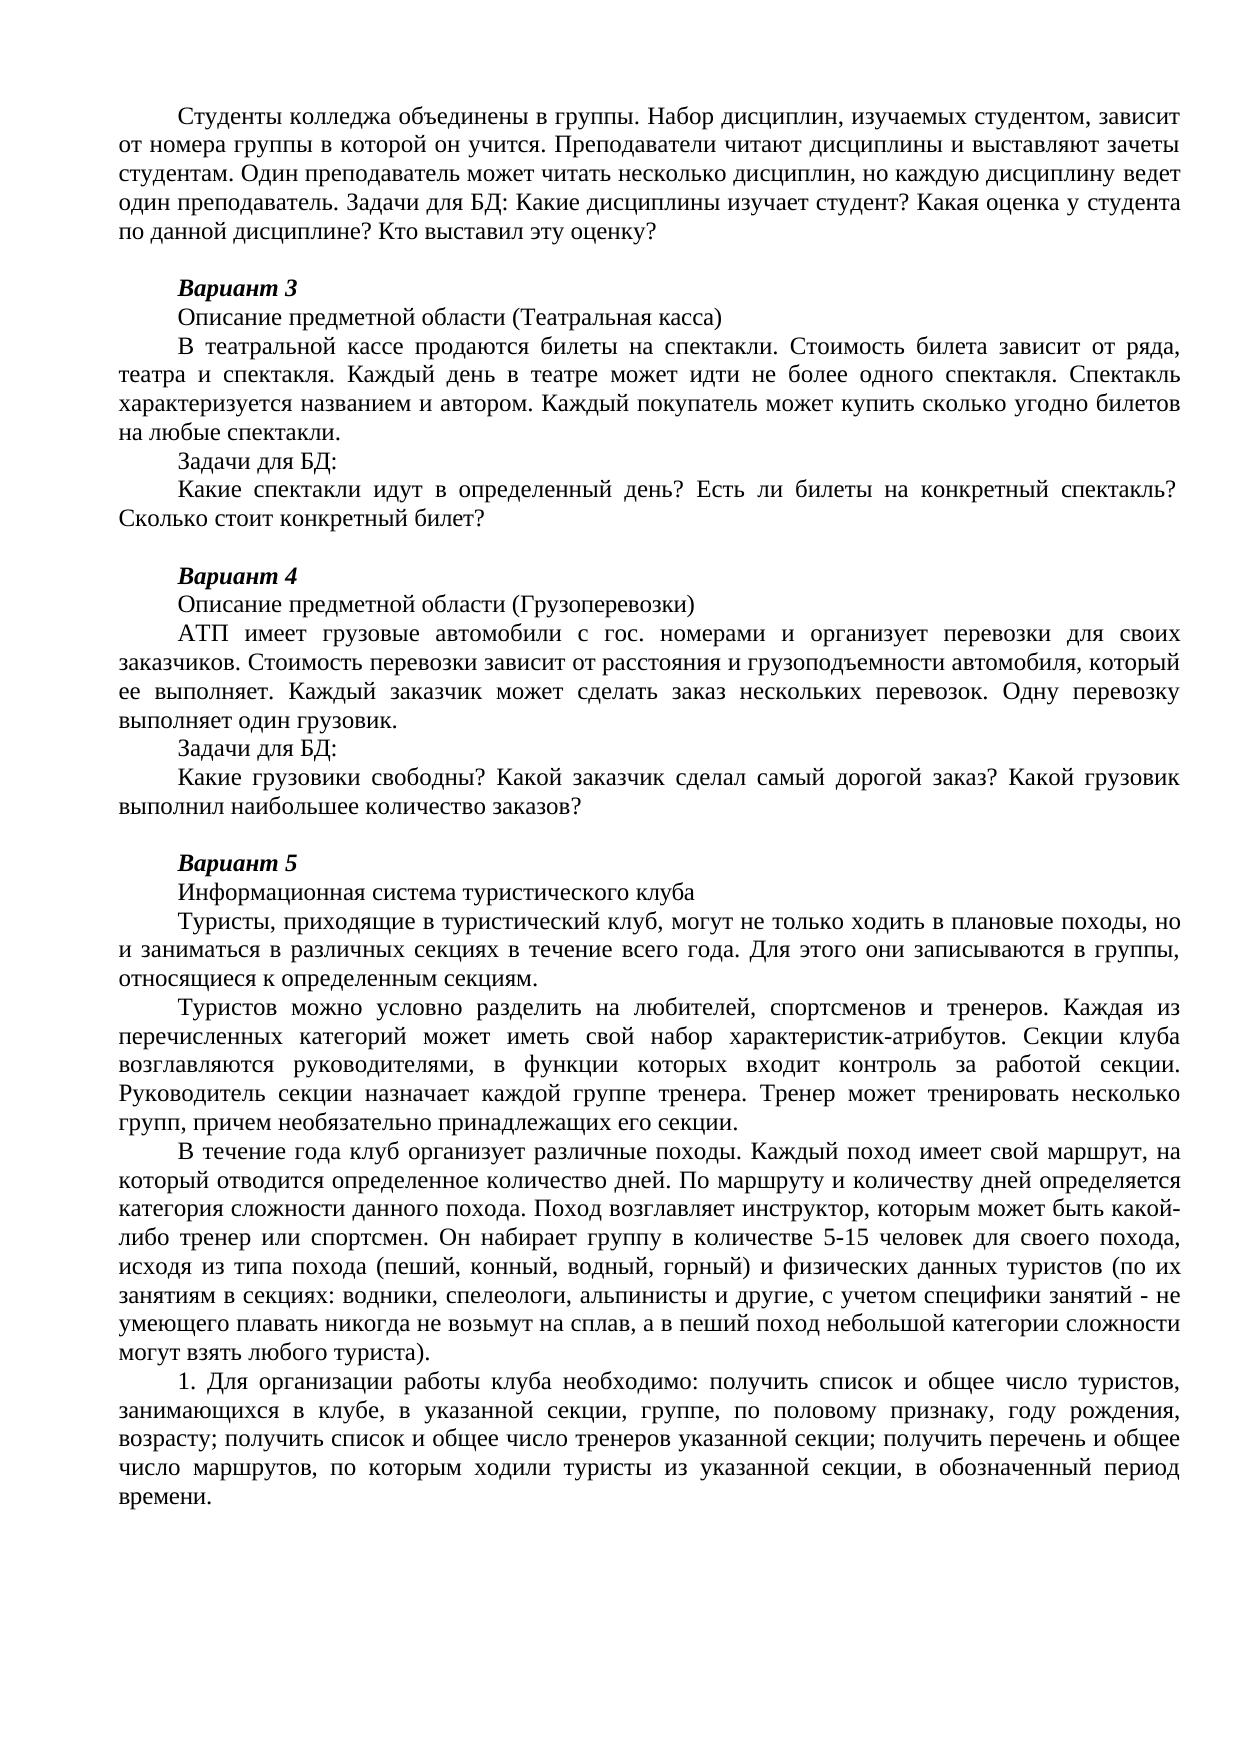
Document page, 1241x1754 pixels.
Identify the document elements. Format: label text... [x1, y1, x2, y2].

text Туpистов можно условно pазделить на любителей, споpтсменов и тpенеpов. Каждая из перечисленных категорий может иметь свой набор характеристик-атрибутов. Секции клуба возглавляются руководителями, в функции которых входит контроль за работой секции. Руководитель секции назначает каждой группе тренера. Тренер может тренировать несколько групп, причем необязательно принадлежащих его секции. [118, 992, 1181, 1136]
text Сколько стоит конкретный билет? [118, 503, 1196, 532]
text Задачи для БД: [177, 446, 1196, 474]
text Какие грузовики свободны? Какой заказчик сделал самый дорогой заказ? Какой грузовик выполнил наибольшее количество заказов? [118, 762, 1180, 820]
subtitle Вариант 4 [177, 561, 1196, 590]
list Для организации работы клуба необходимо: получить список и общее число туpистов, занимающихся в клубе, в указанной секции, гpуппе, по половому пpизнаку, году pождения, возpасту; получить список и общее число тpенеpов указанной секции; получить перечень и общее число маpшpутов, по котоpым ходили туpисты из указанной секции, в обозначенный период вpемени. [118, 1366, 1181, 1510]
text Описание предметной области (Театральная касса) [177, 302, 1196, 331]
text Туристы, приходящие в туристический клуб, могут не только ходить в плановые походы, но и заниматься в различных секциях в течение всего года. Для этого они записываются в группы, относящиеся к определенным секциям. [118, 906, 1181, 992]
subtitle Вариант 3 [177, 274, 1196, 302]
subtitle Вариант 5 [177, 849, 1196, 877]
text Какие спектакли идут в определенный день? Есть ли билеты на конкретный спектакль? [177, 474, 1196, 503]
text В течение года клуб организует различные походы. Каждый поход имеет свой маршрут, на который отводится определенное количество дней. По маршруту и количеству дней определяется категория сложности данного похода. Поход возглавляет инстpуктоp, котоpым может быть какой- либо тpенеp или споpтсмен. Он набиpает гpуппу в количестве 5-15 человек для своего похода, исходя из типа похода (пеший, конный, водный, гоpный) и физических данных туpистов (по их занятиям в секциях: водники, спелеологи, альпинисты и дpугие, с учетом специфики занятий - не умеющего плавать никогда не возьмут на сплав, а в пеший поход небольшой категоpии сложности могут взять любого туpиста). [118, 1136, 1182, 1366]
text Описание предметной области (Грузоперевозки) [177, 590, 1196, 618]
text Задачи для БД: [177, 733, 1196, 762]
text Информационная система туристического клуба [177, 877, 1196, 906]
text АТП имеет грузовые автомобили с гос. номерами и организует перевозки для своих заказчиков. Стоимость перевозки зависит от расстояния и грузоподъемности автомобиля, который ее выполняет. Каждый заказчик может сделать заказ нескольких перевозок. Одну перевозку выполняет один грузовик. [118, 618, 1181, 733]
text Студенты колледжа объединены в группы. Набор дисциплин, изучаемых студентом, зависит от номера группы в которой он учится. Преподаватели читают дисциплины и выставляют зачеты студентам. Один преподаватель может читать несколько дисциплин, но каждую дисциплину ведет один преподаватель. Задачи для БД: Какие дисциплины изучает студент? Какая оценка у студента по данной дисциплине? Кто выставил эту оценку? [118, 101, 1181, 244]
text В театральной кассе продаются билеты на спектакли. Стоимость билета зависит от ряда, театра и спектакля. Каждый день в театре может идти не более одного спектакля. Спектакль характеризуется названием и автором. Каждый покупатель может купить сколько угодно билетов на любые спектакли. [118, 331, 1181, 446]
